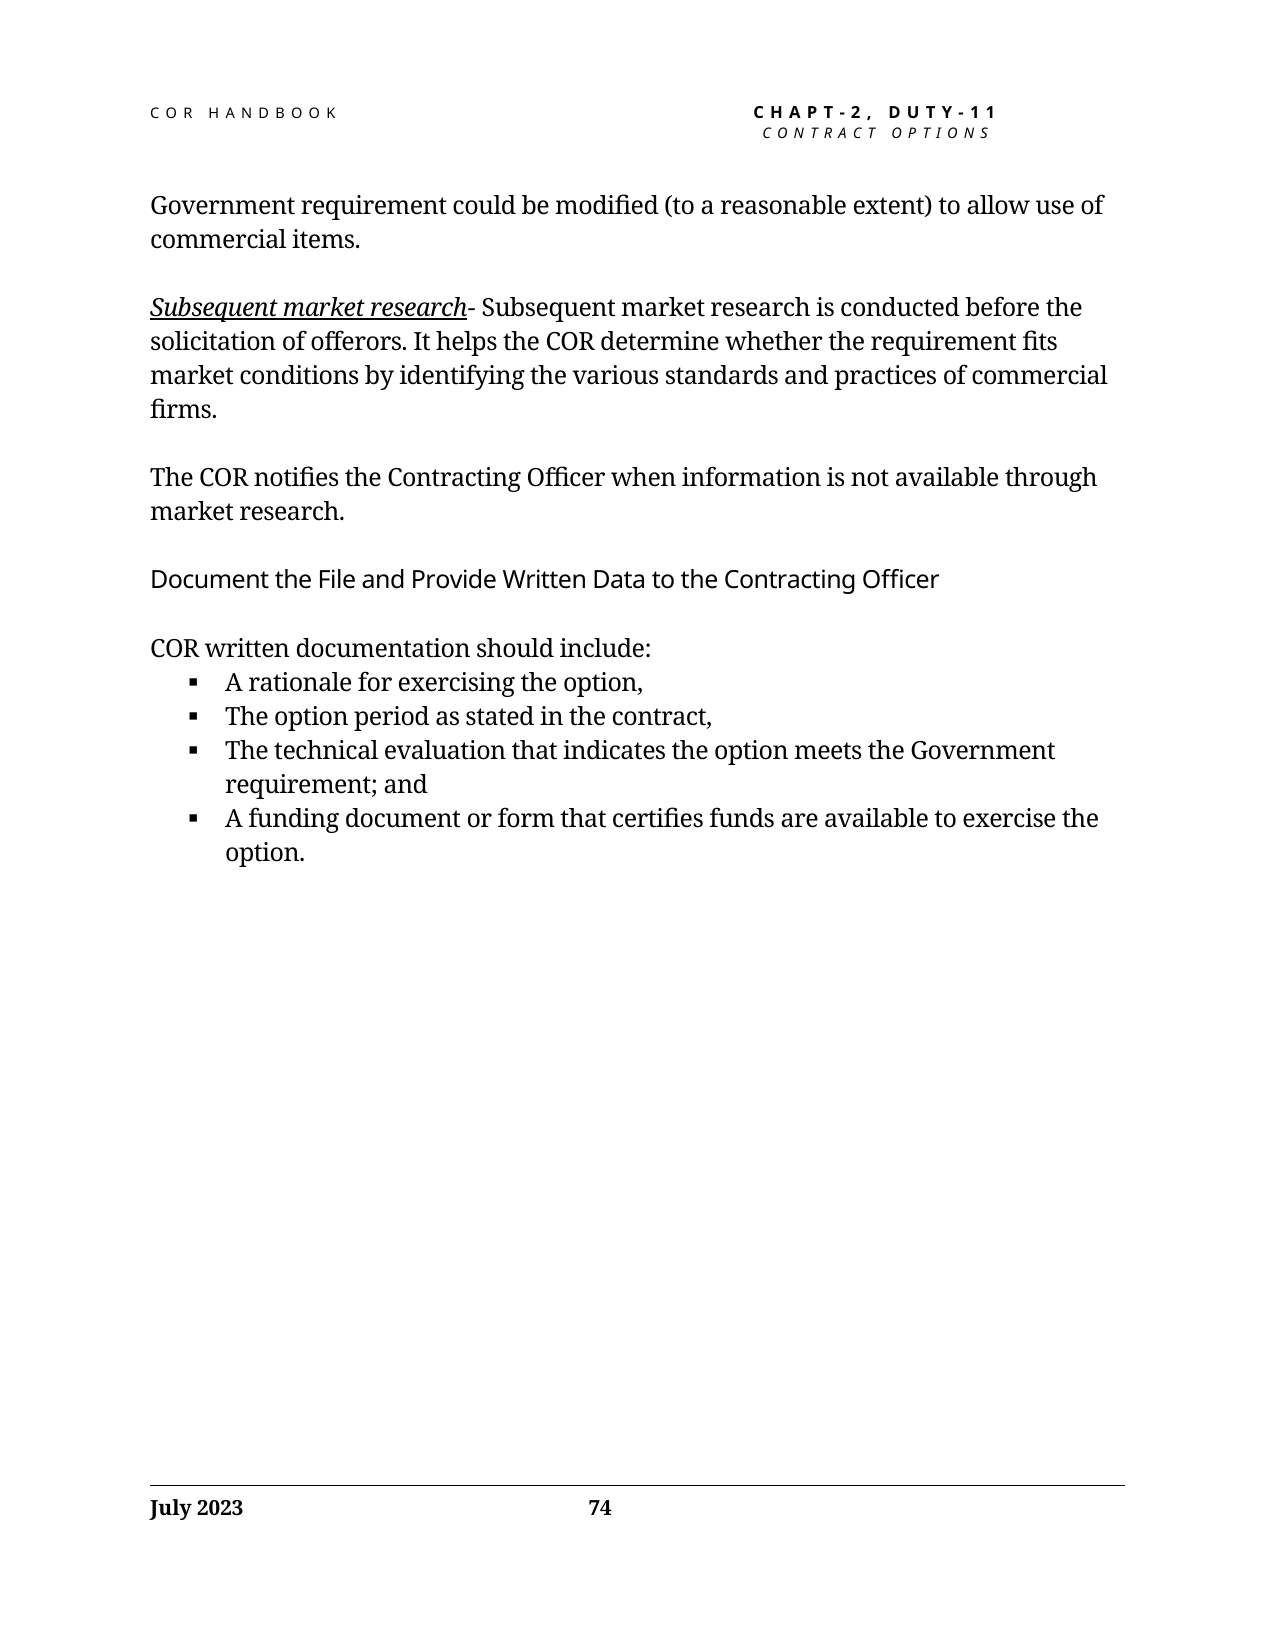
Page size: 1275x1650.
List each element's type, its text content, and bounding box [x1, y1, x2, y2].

list The technical evaluation that indicates the option meets the Government requirement; and [187, 732, 1125, 801]
text Subsequent market research- Subsequent market research is conducted before the solicitation of offerors. It helps the COR determine whether the requirement fits market conditions by identifying the various standards and practices of commercial firms. [150, 290, 1125, 426]
text COR written documentation should include: [150, 630, 1125, 664]
subtitle Document the File and Provide Written Data to the Contracting Officer [150, 562, 1125, 596]
list A funding document or form that certifies funds are available to exercise the option. [187, 801, 1125, 869]
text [150, 187, 1125, 256]
list A rationale for exercising the option, [187, 664, 1125, 698]
list The option period as stated in the contract, [187, 698, 1125, 732]
text The COR notifies the Contracting Officer when information is not available through market research. [150, 460, 1125, 528]
